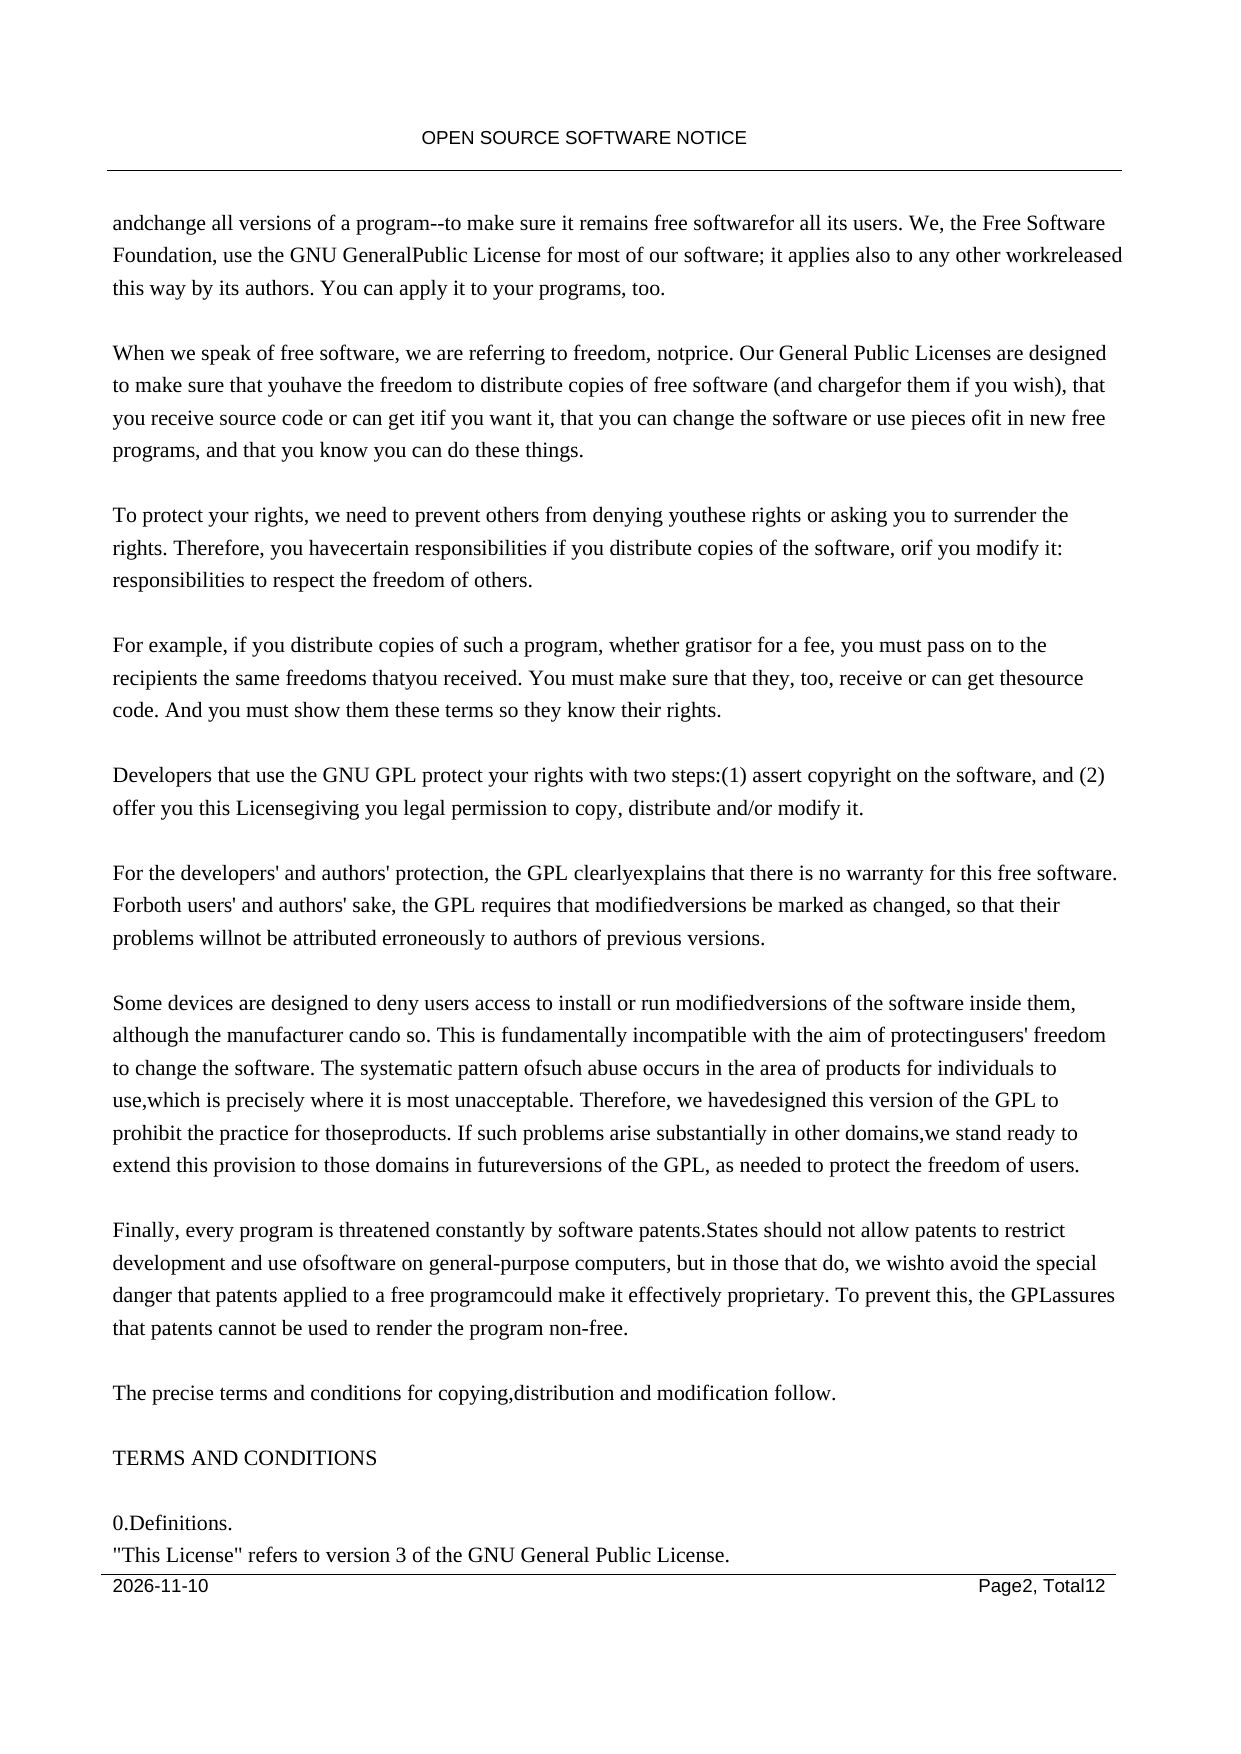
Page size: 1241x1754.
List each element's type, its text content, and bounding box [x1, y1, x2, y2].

text For example, if you distribute copies of such a program, whether gratisor for a fee, you must pass on to the recipients the same freedoms thatyou received. You must make sure that they, too, receive or can get thesource code. And you must show them these terms so they know their rights. [112, 629, 1128, 726]
text "This License" refers to version 3 of the GNU General Public License. [112, 1539, 1128, 1571]
text Developers that use the GNU GPL protect your rights with two steps:(1) assert copyright on the software, and (2) offer you this Licensegiving you legal permission to copy, distribute and/or modify it. [112, 759, 1128, 824]
text To protect your rights, we need to prevent others from denying youthese rights or asking you to surrender the rights. Therefore, you havecertain responsibilities if you distribute copies of the software, orif you modify it: responsibilities to respect the freedom of others. [112, 499, 1128, 596]
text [112, 206, 1128, 304]
text TERMS AND CONDITIONS [112, 1441, 1128, 1474]
text For the developers' and authors' protection, the GPL clearlyexplains that there is no warranty for this free software. Forboth users' and authors' sake, the GPL requires that modifiedversions be marked as changed, so that their problems willnot be attributed erroneously to authors of previous versions. [112, 856, 1128, 954]
text 0.Definitions. [112, 1506, 1128, 1539]
text The precise terms and conditions for copying,distribution and modification follow. [112, 1376, 1128, 1409]
text When we speak of free software, we are referring to freedom, notprice. Our General Public Licenses are designed to make sure that youhave the freedom to distribute copies of free software (and chargefor them if you wish), that you receive source code or can get itif you want it, that you can change the software or use pieces ofit in new free programs, and that you know you can do these things. [112, 336, 1128, 466]
text Finally, every program is threatened constantly by software patents.States should not allow patents to restrict development and use ofsoftware on general-purpose computers, but in those that do, we wishto avoid the special danger that patents applied to a free programcould make it effectively proprietary. To prevent this, the GPLassures that patents cannot be used to render the program non-free. [112, 1214, 1128, 1344]
text Some devices are designed to deny users access to install or run modifiedversions of the software inside them, although the manufacturer cando so. This is fundamentally incompatible with the aim of protectingusers' freedom to change the software. The systematic pattern ofsuch abuse occurs in the area of products for individuals to use,which is precisely where it is most unacceptable. Therefore, we havedesigned this version of the GPL to prohibit the practice for thoseproducts. If such problems arise substantially in other domains,we stand ready to extend this provision to those domains in futureversions of the GPL, as needed to protect the freedom of users. [112, 986, 1128, 1181]
